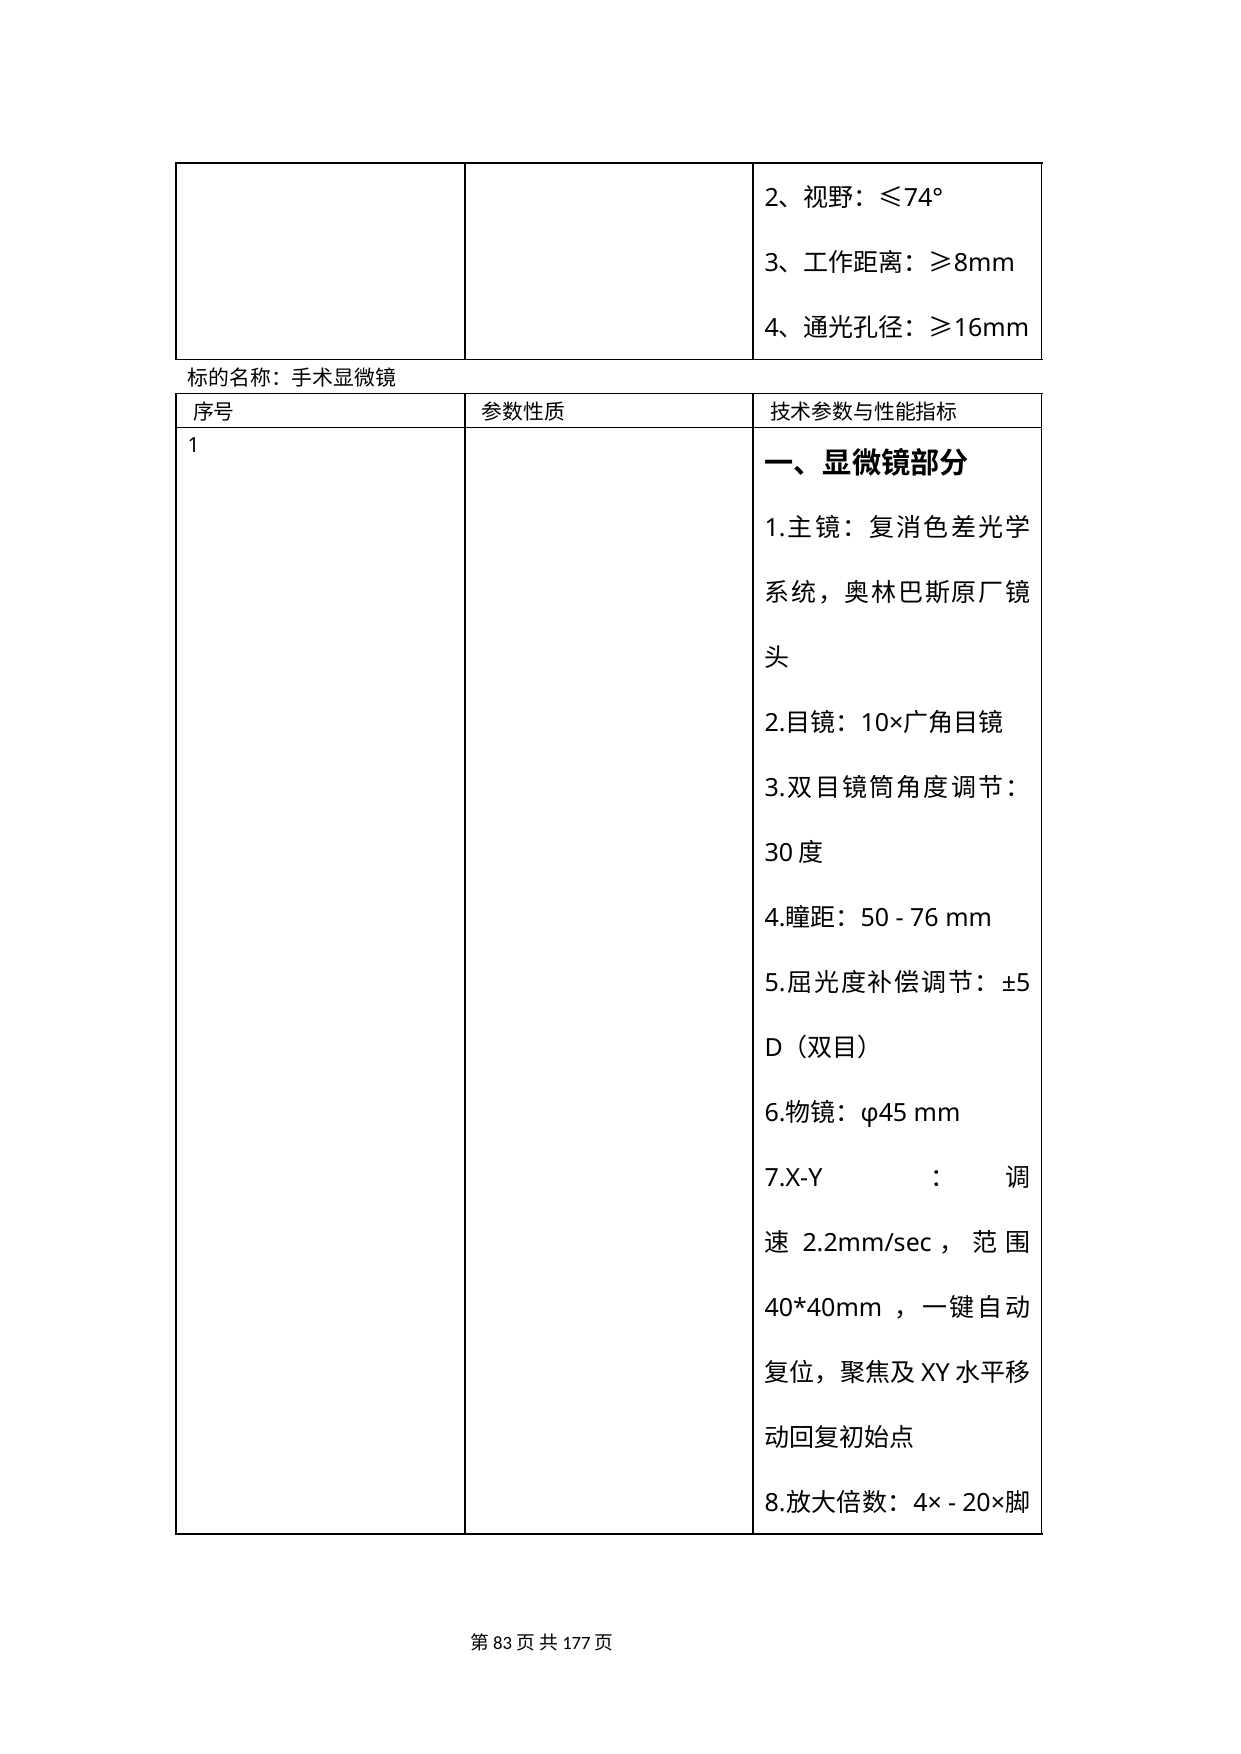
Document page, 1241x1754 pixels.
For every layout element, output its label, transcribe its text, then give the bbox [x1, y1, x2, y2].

table_cell 1 [177, 428, 464, 1533]
table_header 参数性质 [466, 394, 752, 427]
table_header 序号 [177, 394, 464, 427]
text 标的名称：手术显微镜 [187, 360, 1053, 393]
table_cell 1 [177, 164, 464, 358]
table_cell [754, 164, 1041, 358]
table_header 技术参数与性能指标 [754, 394, 1041, 427]
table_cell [754, 428, 1041, 1533]
table_cell [466, 428, 752, 1533]
table_cell [466, 164, 752, 358]
